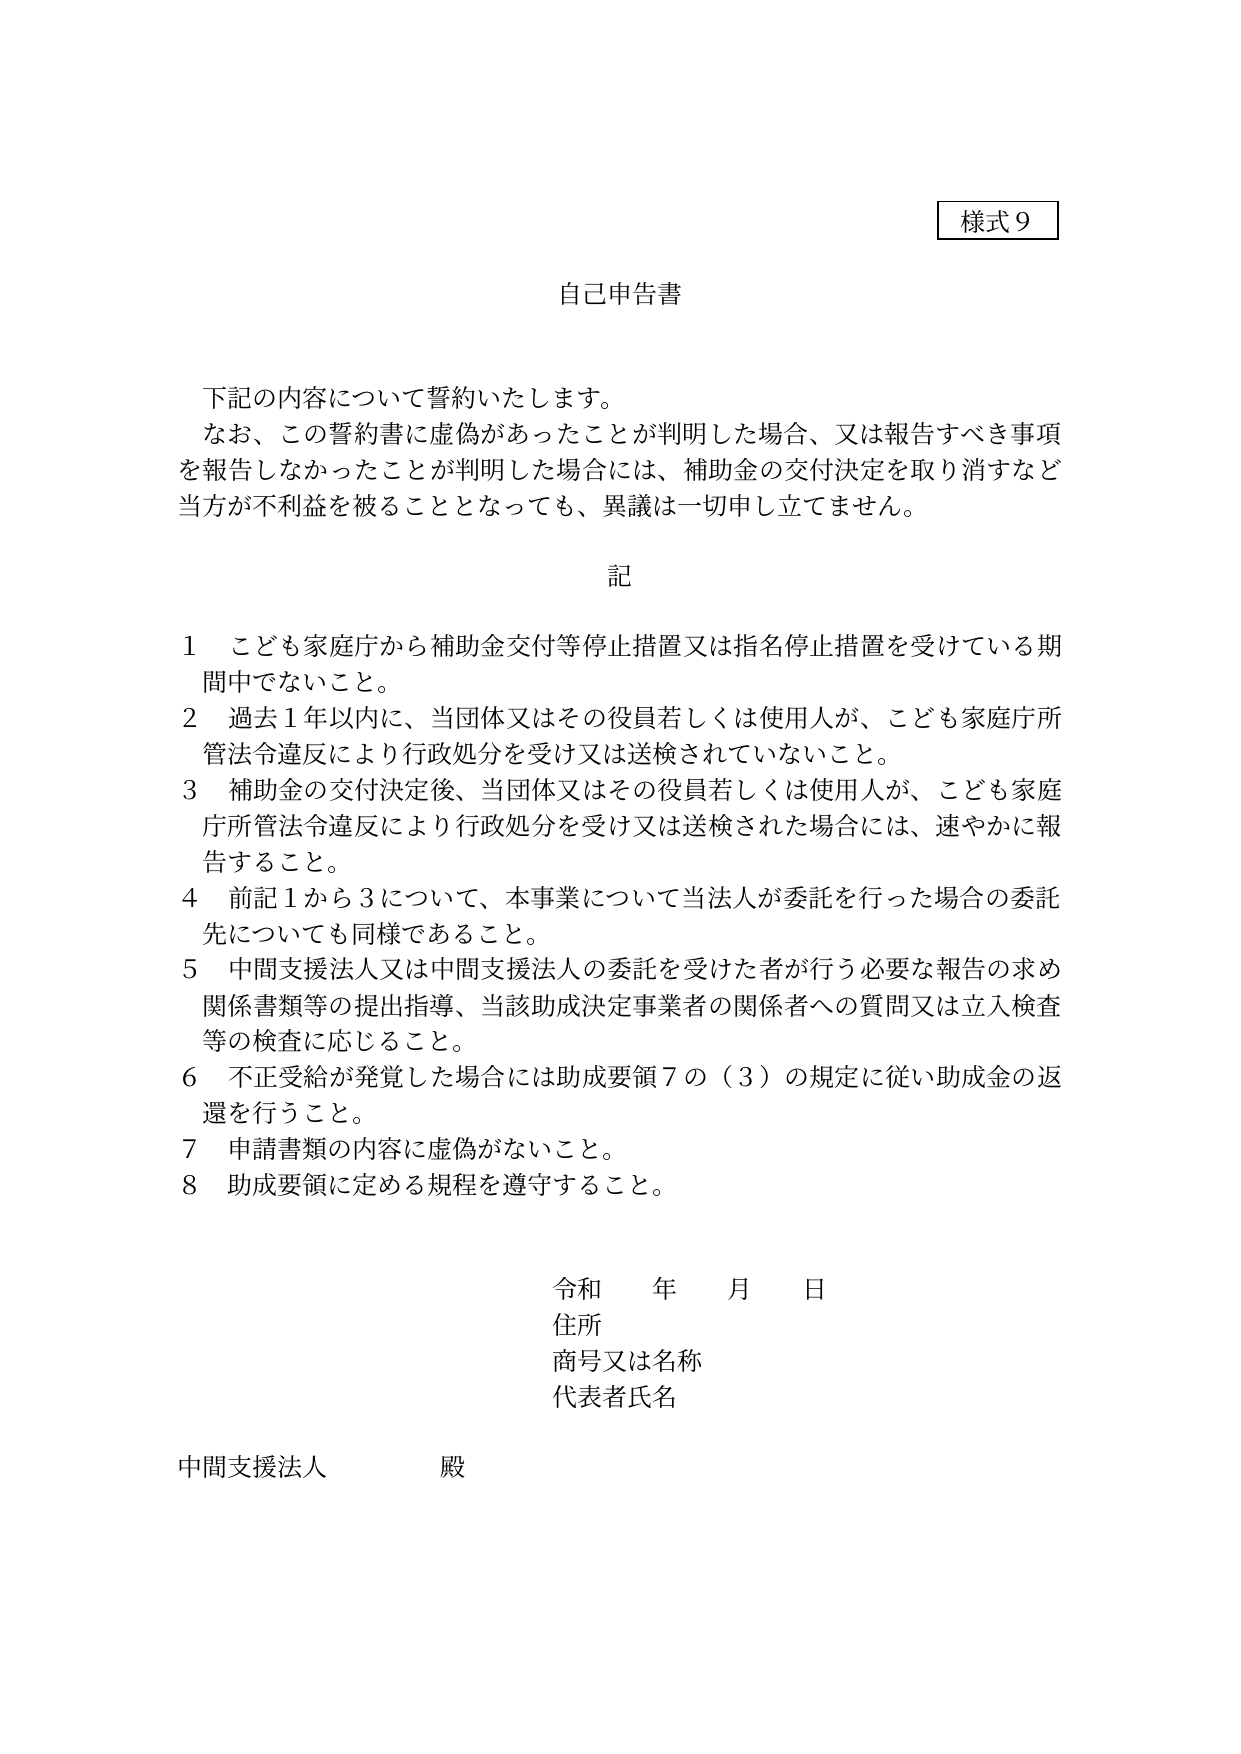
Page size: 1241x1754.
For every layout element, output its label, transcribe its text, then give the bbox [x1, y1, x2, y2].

text なお、この誓約書に虚偽があったことが判明した場合、又は報告すべき事項を報告しなかったことが判明した場合には、補助金の交付決定を取り消すなど当方が不利益を被ることとなっても、異議は一切申し立てません。 [177, 415, 1063, 523]
text 中間支援法人 殿 [177, 1448, 1063, 1484]
text 住所 [177, 1306, 1063, 1342]
text ５ 中間支援法人又は中間支援法人の委託を受けた者が行う必要な報告の求め、関係書類等の提出指導、当該助成決定事業者の関係者への質問又は立入検査等の検査に応じること。 [177, 950, 1063, 1058]
text ８ 助成要領に定める規程を遵守すること。 [177, 1166, 1063, 1202]
text ２ 過去１年以内に、当団体又はその役員若しくは使用人が、こども家庭庁所管法令違反により行政処分を受け又は送検されていないこと。 [177, 699, 1063, 771]
text 代表者氏名 [177, 1378, 1063, 1414]
text 商号又は名称 [177, 1342, 1063, 1378]
text 令和 年 月 日 [177, 1270, 1063, 1306]
text 自己申告書 [177, 275, 1063, 311]
text ６ 不正受給が発覚した場合には助成要領７の（３）の規定に従い助成金の返還を行うこと。 [177, 1058, 1063, 1130]
text 記 [177, 557, 1063, 593]
text ３ 補助金の交付決定後、当団体又はその役員若しくは使用人が、こども家庭庁所管法令違反により行政処分を受け又は送検された場合には、速やかに報告すること。 [177, 771, 1063, 878]
text ７ 申請書類の内容に虚偽がないこと。 [177, 1130, 1063, 1166]
text １ こども家庭庁から補助金交付等停止措置又は指名停止措置を受けている期間中でないこと。 [177, 627, 1063, 699]
text 下記の内容について誓約いたします。 [177, 379, 1063, 415]
text ４ 前記１から３について、本事業について当法人が委託を行った場合の委託先についても同様であること。 [177, 878, 1063, 950]
